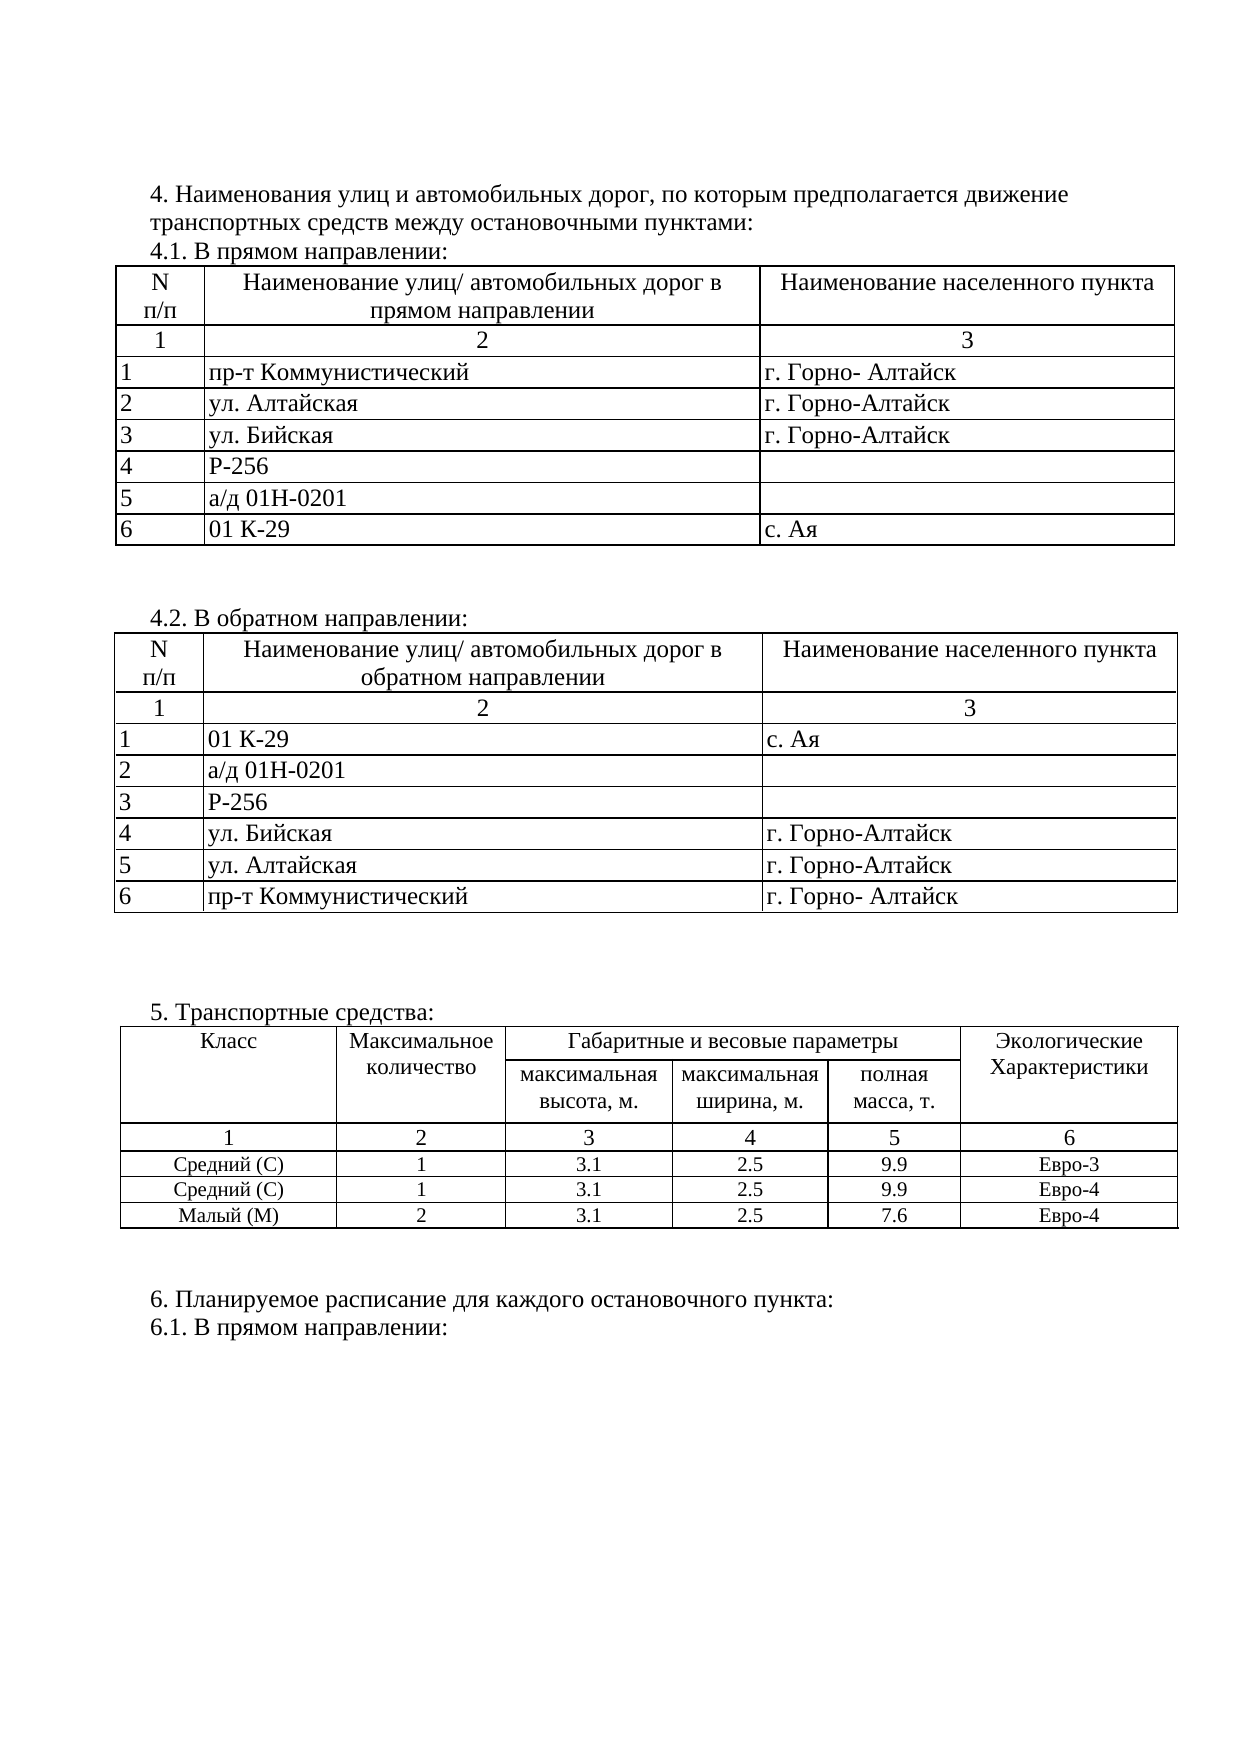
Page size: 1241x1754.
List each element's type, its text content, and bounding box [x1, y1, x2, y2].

table_cell 3 [506, 1124, 672, 1150]
table_cell ул. Алтайская [204, 850, 762, 880]
table_cell 1 [337, 1152, 505, 1176]
table_cell пр-т Коммунистический [205, 357, 759, 387]
table_cell г. Горно-Алтайск [761, 389, 1174, 418]
table_cell 4 [115, 818, 203, 848]
table_cell 6 [961, 1124, 1177, 1150]
table_header Наименование населенного пункта [761, 267, 1174, 324]
table_cell Р-256 [204, 787, 762, 817]
text 4.1. В прямом направлении: [150, 236, 1090, 265]
table_cell с. Ая [761, 515, 1174, 544]
table_cell 2.5 [673, 1203, 827, 1227]
table_cell 2 [115, 755, 203, 786]
table_cell г. Горно-Алтайск [763, 817, 1177, 848]
table_cell ул. Алтайская [205, 389, 759, 418]
table_header Наименование населенного пункта [763, 634, 1177, 691]
table_cell 1 [117, 326, 204, 356]
table_header Наименование улиц/ автомобильных дорог в обратном направлении [204, 634, 762, 691]
table_cell Евро-4 [961, 1177, 1177, 1201]
table_cell Р-256 [205, 452, 759, 481]
table_header N п/п [117, 267, 204, 324]
table_cell [761, 483, 1174, 513]
table_cell 5 [829, 1124, 960, 1150]
table_header Класс [121, 1027, 336, 1122]
table_cell Малый (М) [121, 1203, 336, 1227]
table_header Максимальное количество [337, 1027, 505, 1122]
table_cell 6 [117, 515, 204, 544]
table_cell 2 [337, 1203, 505, 1227]
table_cell г. Горно- Алтайск [761, 357, 1174, 387]
table_cell ул. Бийская [204, 819, 762, 848]
table_cell 7.6 [829, 1203, 960, 1227]
table_cell г. Горно-Алтайск [761, 420, 1174, 450]
table_cell 3.1 [506, 1152, 672, 1176]
table_cell а/д 01Н-0201 [204, 756, 762, 786]
table_cell 2 [205, 326, 759, 356]
table_cell Средний (С) [121, 1152, 336, 1176]
text 5. Транспортные средства: [150, 997, 1090, 1026]
table_header Габаритные и весовые параметры [506, 1027, 960, 1059]
table_cell 1 [337, 1177, 505, 1201]
table_cell максимальная ширина, м. [673, 1061, 827, 1122]
table_cell 01 К-29 [205, 515, 759, 544]
text 6.1. В прямом направлении: [150, 1312, 1090, 1341]
table_cell г. Горно- Алтайск [763, 880, 1177, 911]
table_cell ул. Бийская [205, 420, 759, 450]
table_cell Евро-3 [961, 1152, 1177, 1176]
table_cell 1 [115, 692, 203, 723]
table_cell 1 [121, 1124, 336, 1150]
table_cell [763, 754, 1177, 786]
table_cell 01 К-29 [204, 724, 762, 754]
table_cell 4 [117, 452, 204, 481]
table_cell 6 [115, 881, 203, 911]
table_header N п/п [115, 634, 203, 691]
text 4. Наименования улиц и автомобильных дорог, по которым предполагается движение транспортных средств между остановочными пунктами: [150, 179, 1090, 236]
text 4.2. В обратном направлении: [150, 603, 1090, 632]
table_cell 1 [115, 724, 203, 754]
table_cell [761, 452, 1174, 481]
table_cell 3 [117, 420, 204, 450]
table_cell 3.1 [506, 1203, 672, 1227]
table_cell максимальная высота, м. [506, 1061, 672, 1122]
table_cell 5 [115, 850, 203, 880]
table_cell 3 [115, 787, 203, 817]
table_cell 2.5 [673, 1177, 827, 1201]
table_cell 3 [761, 326, 1174, 356]
table_cell 1 [117, 357, 204, 387]
table_cell с. Ая [763, 723, 1177, 754]
table_cell Евро-4 [961, 1203, 1177, 1227]
table_cell 5 [117, 483, 204, 513]
table_cell 3.1 [506, 1177, 672, 1201]
table_cell 3 [763, 691, 1177, 723]
table_cell 4 [673, 1124, 827, 1150]
table_cell а/д 01Н-0201 [205, 483, 759, 513]
table_cell г. Горно-Алтайск [763, 849, 1177, 880]
table_cell 2 [204, 693, 762, 723]
table_cell полная масса, т. [829, 1061, 960, 1122]
table_cell пр-т Коммунистический [204, 882, 762, 911]
table_header Экологические Характеристики [961, 1027, 1177, 1122]
table_cell [763, 786, 1177, 817]
table_cell Средний (С) [121, 1177, 336, 1201]
table_cell 2.5 [673, 1152, 827, 1176]
table_header Наименование улиц/ автомобильных дорог в прямом направлении [205, 267, 759, 324]
table_cell 2 [117, 389, 204, 418]
table_cell 9.9 [829, 1152, 960, 1176]
text 6. Планируемое расписание для каждого остановочного пункта: [150, 1284, 1090, 1312]
table_cell 9.9 [829, 1177, 960, 1201]
table_cell 2 [337, 1124, 505, 1150]
